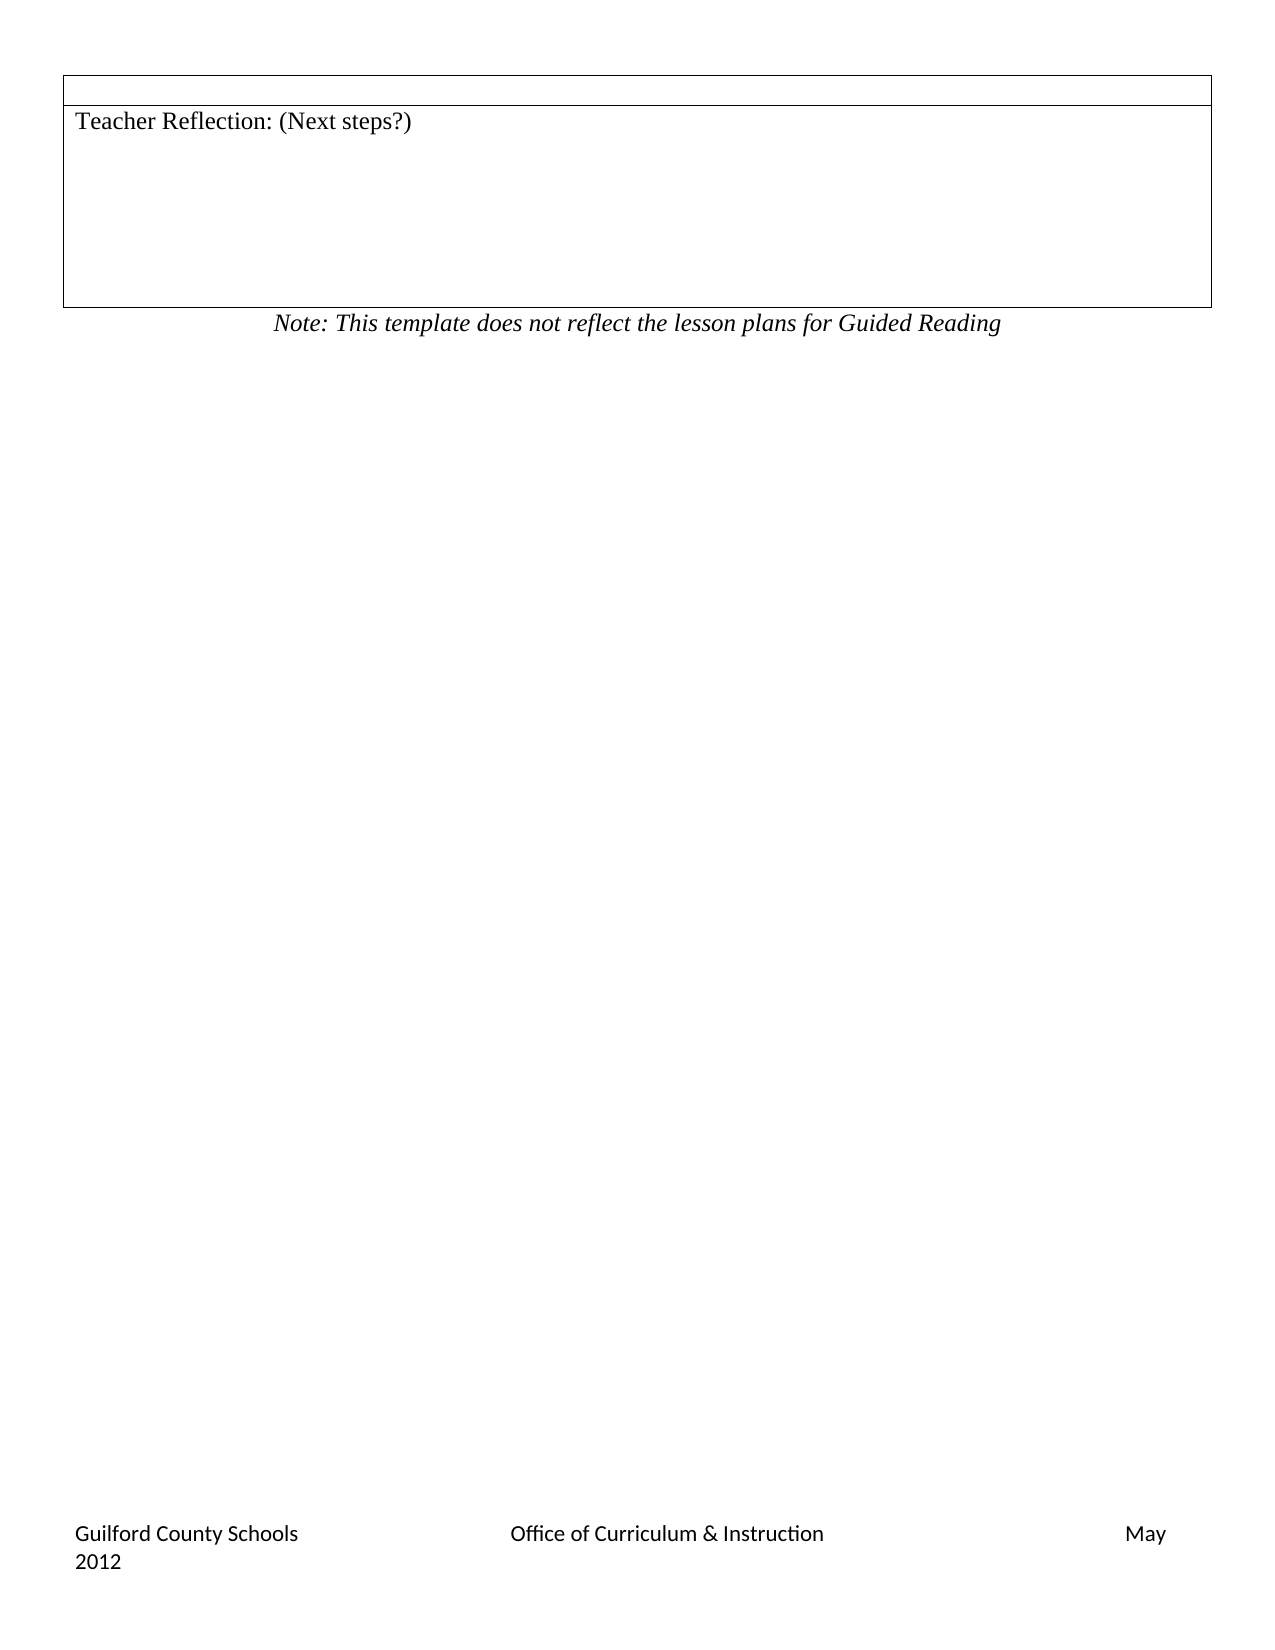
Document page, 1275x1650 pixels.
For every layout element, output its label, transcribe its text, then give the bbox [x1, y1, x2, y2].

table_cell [64, 76, 1211, 105]
table_cell Teacher Reflection: (Next steps?) [64, 106, 1211, 307]
text Note: This template does not reflect the lesson plans for Guided Reading [75, 308, 1200, 337]
